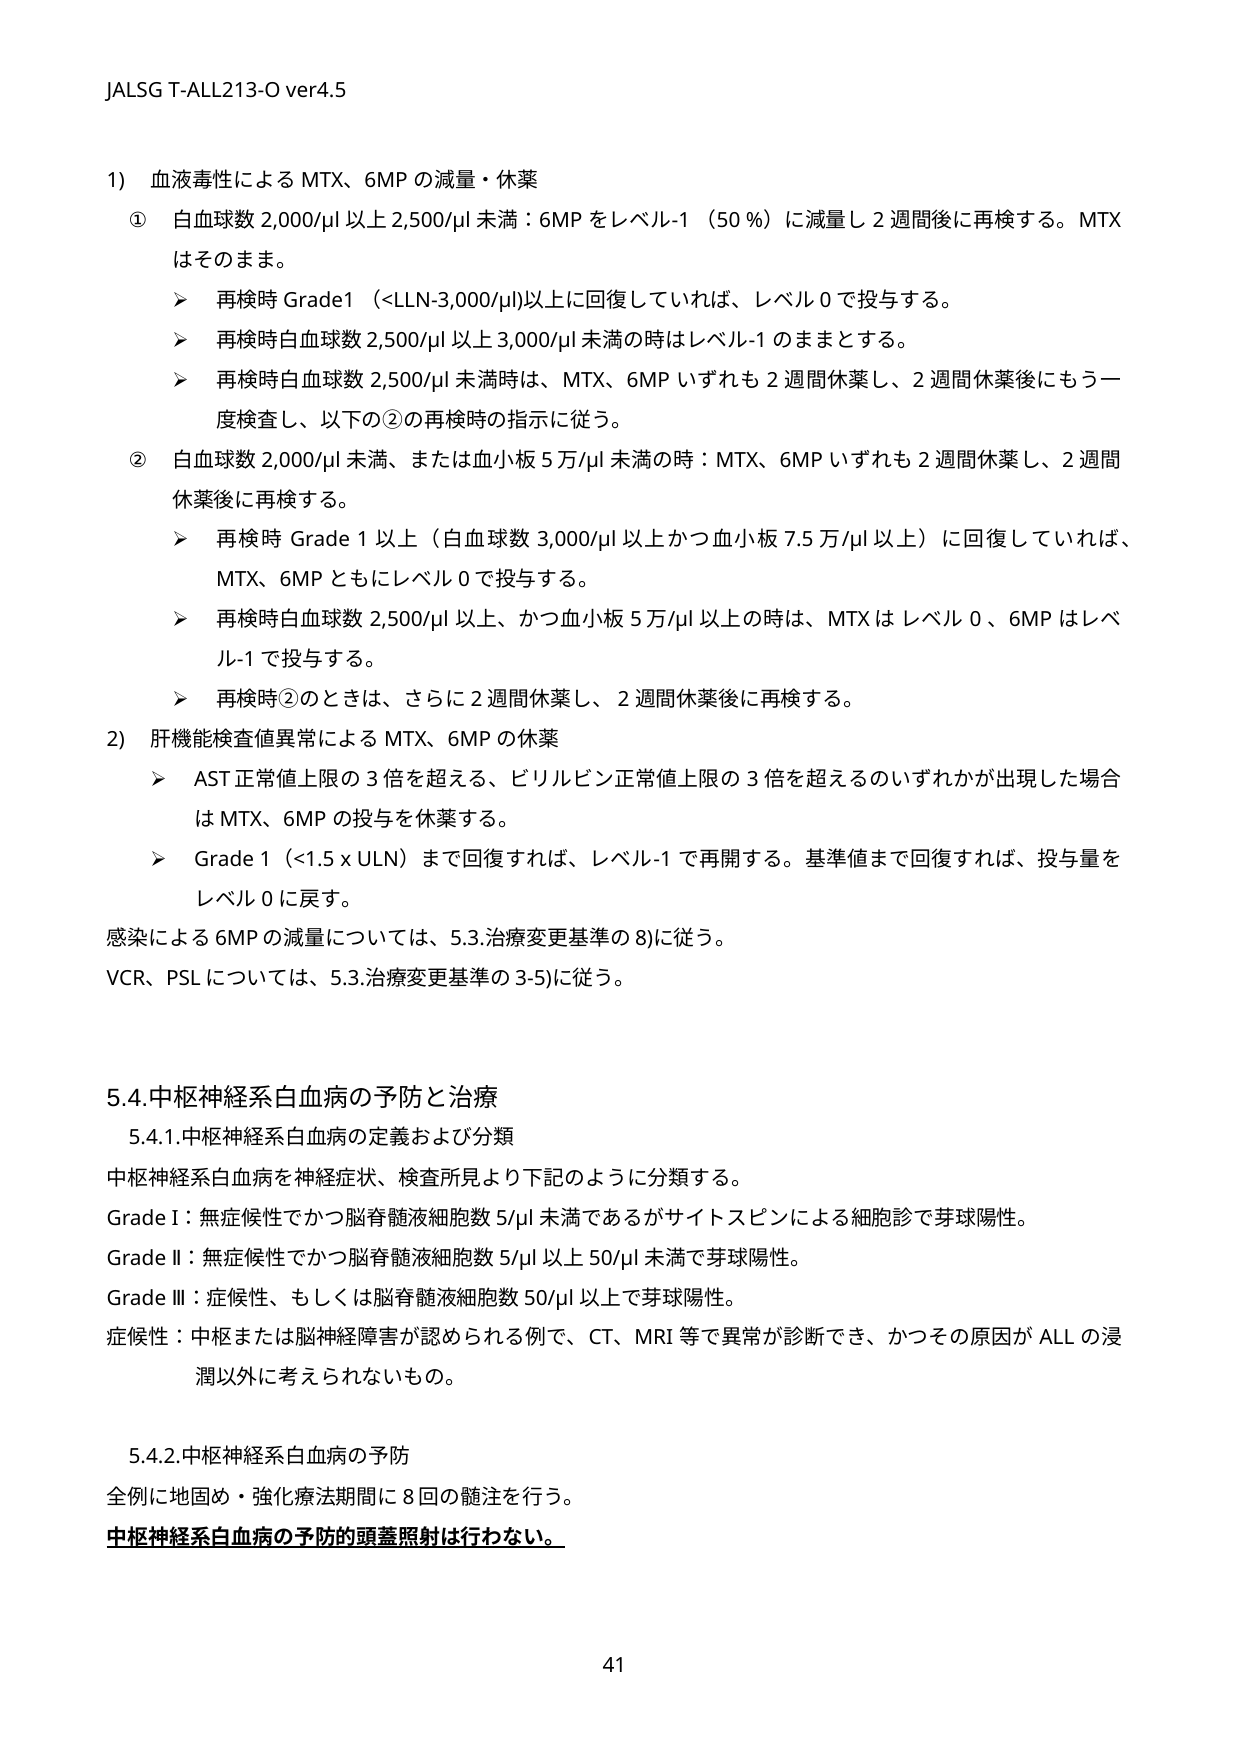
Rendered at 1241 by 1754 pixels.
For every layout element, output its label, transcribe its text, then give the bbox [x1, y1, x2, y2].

text Grade Ⅱ：無症候性でかつ脳脊髄液細胞数 5/µl 以上 50/µl 未満で芽球陽性。 [106, 1236, 1122, 1276]
text Grade Ⅲ：症候性、もしくは脳脊髄液細胞数 50/µl 以上で芽球陽性。 [106, 1276, 1122, 1316]
subtitle 5.4.2.中枢神経系白血病の予防 [128, 1436, 1100, 1475]
list 肝機能検査値異常による MTX、6MP の休薬 [106, 717, 1122, 757]
list Grade 1（<1.5 x ULN）まで回復すれば、レベル-1 で再開する。基準値まで回復すれば、投与量をレベル 0 に戻す。 [150, 837, 1122, 917]
text 中枢神経系白血病の予防的頭蓋照射は行わない。 [106, 1515, 1122, 1555]
list 血液毒性による MTX、6MP の減量・休薬 [106, 159, 1122, 199]
list AST正常値上限の 3 倍を超える、ビリルビン正常値上限の 3 倍を超えるのいずれかが出現した場合は MTX、6MP の投与を休薬する。 [150, 757, 1122, 837]
list 再検時白血球数 2,500/µl 未満時は、MTX、6MP いずれも 2 週間休薬し、2 週間休薬後にもう一度検査し、以下の②の再検時の指示に従う。 [172, 358, 1122, 438]
text 全例に地固め・強化療法期間に8回の髄注を行う。 [106, 1475, 1101, 1515]
text 症候性：中枢または脳神経障害が認められる例で、CT、MRI 等で異常が診断でき、かつその原因が ALL の浸潤以外に考えられないもの。 [106, 1316, 1122, 1396]
text VCR、PSLについては、5.3.治療変更基準の3-5)に従う。 [106, 957, 1122, 997]
text 中枢神経系白血病を神経症状、検査所見より下記のように分類する。 [106, 1156, 1101, 1196]
text Grade I：無症候性でかつ脳脊髄液細胞数 5/µl 未満であるがサイトスピンによる細胞診で芽球陽性。 [106, 1196, 1122, 1236]
subtitle 5.4.1.中枢神経系白血病の定義および分類 [128, 1116, 1100, 1156]
list 再検時 Grade 1以上（白血球数3,000/µl以上かつ血小板7.5万/µl以上）に回復していれば、MTX、6MP ともにレベル 0で投与する。 [172, 518, 1122, 598]
text 感染による6MPの減量については、5.3.治療変更基準の8)に従う。 [106, 917, 1122, 957]
subtitle 5.4.中枢神経系白血病の予防と治療 [106, 1076, 1122, 1116]
list 再検時 Grade1 （<LLN-3,000/µl)以上に回復していれば、レベル 0 で投与する。 [172, 278, 1122, 318]
list 白血球数 2,000/µl 以上2,500/µl 未満：6MP をレベル-1 （50 %）に減量し 2 週間後に再検する。MTX はそのまま。 [128, 199, 1122, 278]
list 再検時白血球数 2,500/µl 以上、かつ血小板 5万/µl 以上の時は、MTXは レベル 0 、6MP はレベル-1 で投与する。 [172, 598, 1122, 677]
list 再検時②のときは、さらに 2 週間休薬し、 2 週間休薬後に再検する。 [172, 677, 1122, 717]
list 再検時白血球数 2,500/µl 以上3,000/µl 未満の時はレベル-1 のままとする。 [172, 318, 1122, 358]
list 白血球数 2,000/µl 未満、または血小板 5万/µl 未満の時：MTX、6MP いずれも 2 週間休薬し、2 週間休薬後に再検する。 [128, 438, 1122, 518]
